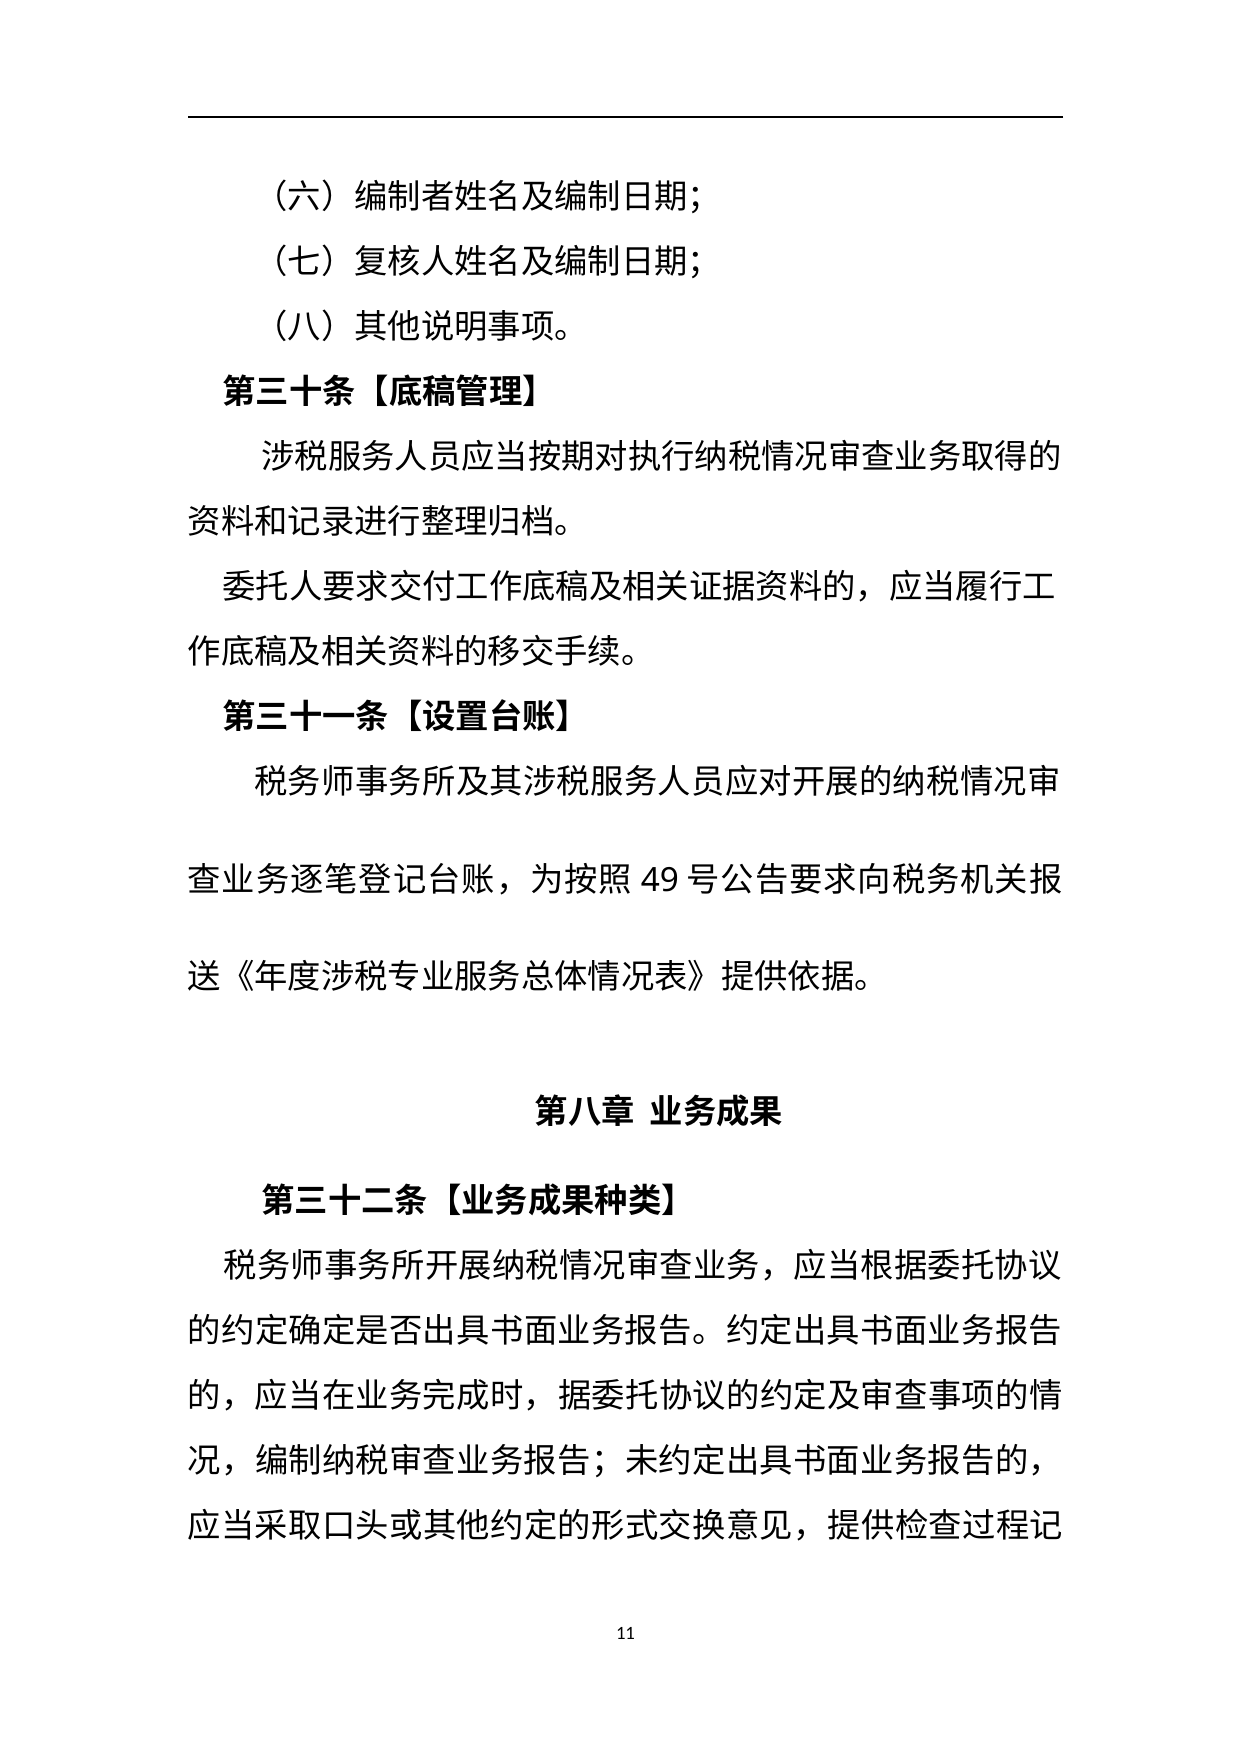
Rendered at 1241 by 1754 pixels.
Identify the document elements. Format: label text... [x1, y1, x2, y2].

text （六）编制者姓名及编制日期； [187, 162, 1063, 227]
text 委托人要求交付工作底稿及相关证据资料的，应当履行工作底稿及相关资料的移交手续。 [187, 552, 1063, 682]
text 第三十条【底稿管理】 [187, 357, 1063, 422]
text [187, 1230, 1063, 1555]
text 第三十二条【业务成果种类】 [187, 1165, 1063, 1230]
text 第八章 业务成果 [187, 1076, 1063, 1141]
text （七）复核人姓名及编制日期； [187, 227, 1063, 292]
text （八）其他说明事项。 [187, 292, 1063, 357]
text 税务师事务所及其涉税服务人员应对开展的纳税情况审查业务逐笔登记台账，为按照49号公告要求向税务机关报送《年度涉税专业服务总体情况表》提供依据。 [187, 747, 1063, 1007]
text 涉税服务人员应当按期对执行纳税情况审查业务取得的资料和记录进行整理归档。 [187, 422, 1063, 552]
text 第三十一条【设置台账】 [187, 682, 1063, 747]
